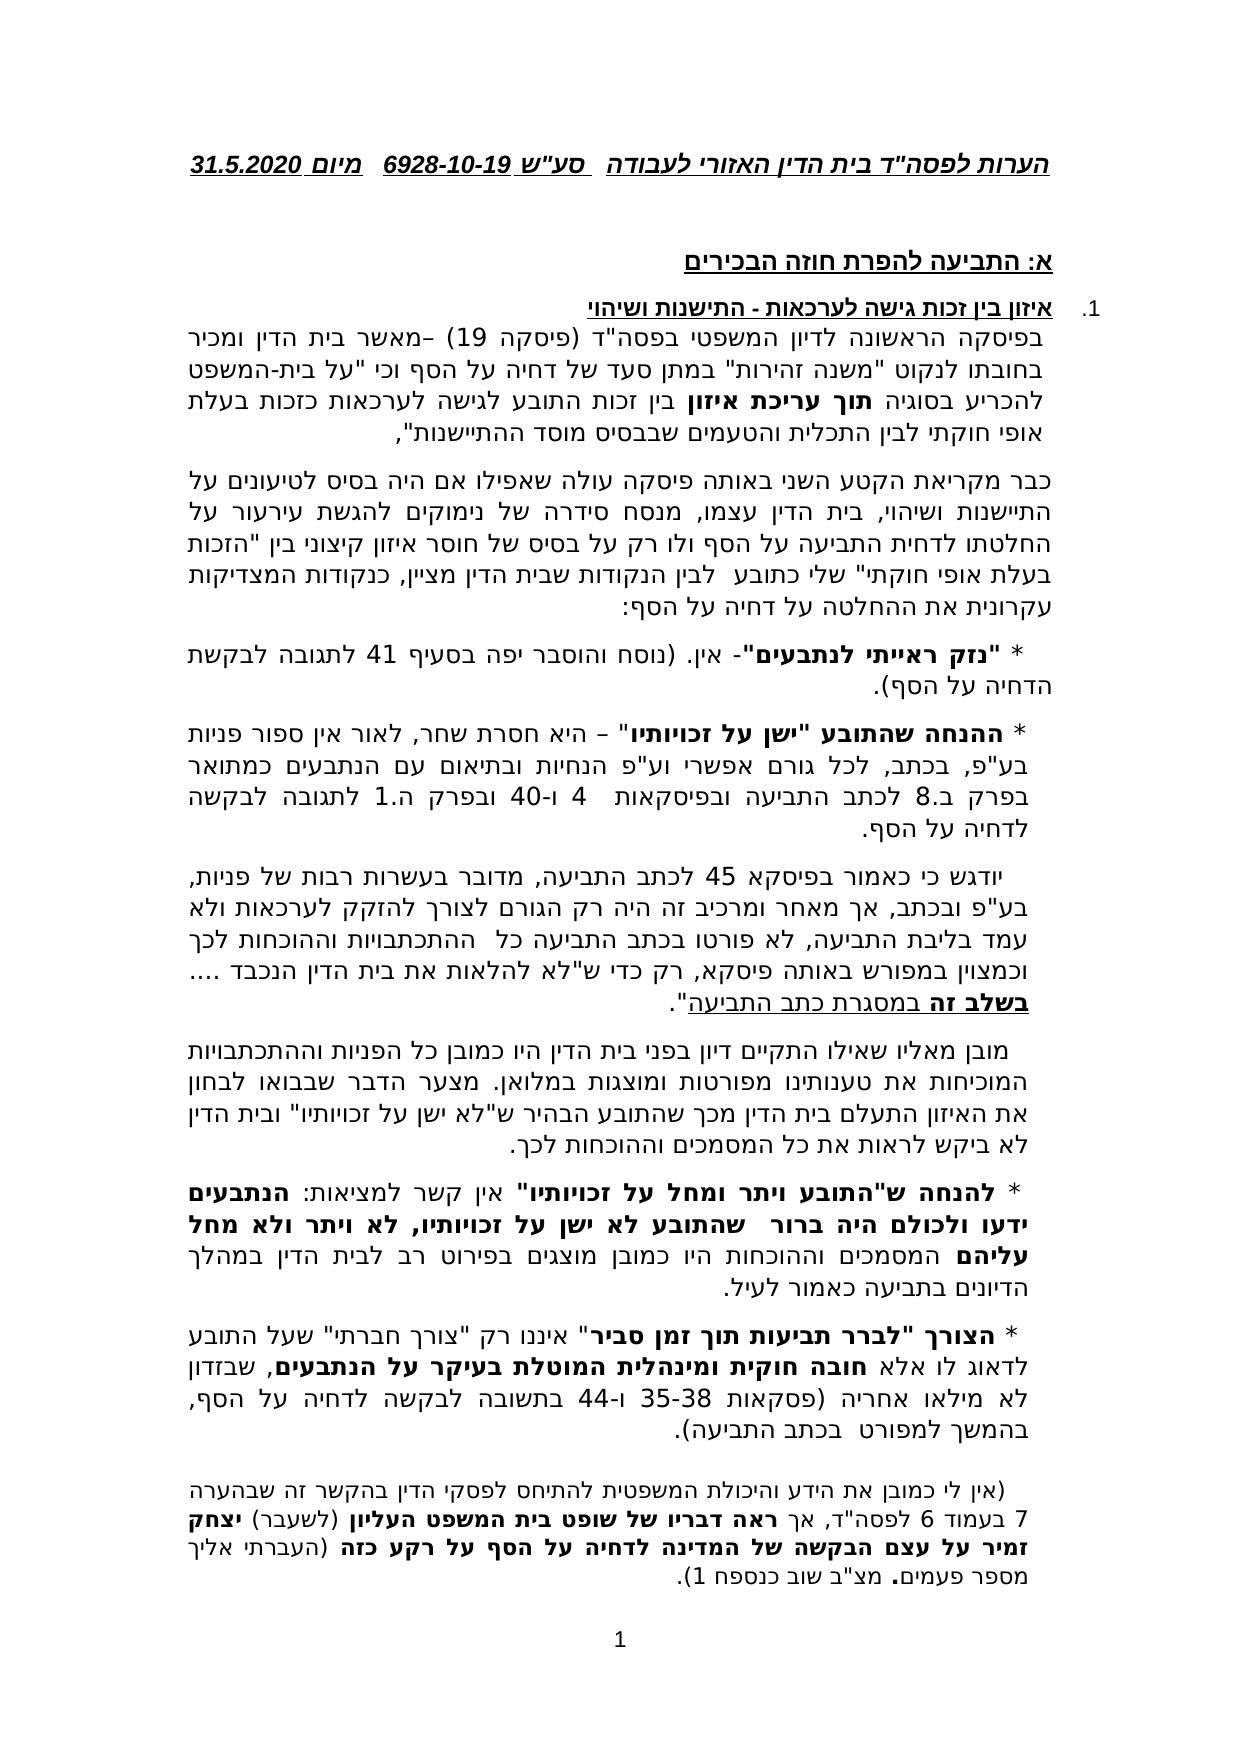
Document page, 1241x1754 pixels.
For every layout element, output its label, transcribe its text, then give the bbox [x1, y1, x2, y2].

text * הצורך "לברר תביעות תוך זמן סביר" איננו רק "צורך חברתי" שעל התובע לדאוג לו אלא חובה חוקית ומינהלית המוטלת בעיקר על הנתבעים, שבזדון לא מילאו אחריה (פסקאות 35-38 ו-44 בתשובה לבקשה לדחיה על הסף, בהמשך למפורט בכתב התביעה). [187, 1321, 1053, 1444]
list בפיסקה הראשונה לדיון המשפטי בפסה"ד (פיסקה 19) –מאשר בית הדין ומכיר בחובתו לנקוט "משנה זהירות" במתן סעד של דחיה על הסף וכי "על בית-המשפט להכריע בסוגיה תוך עריכת איזון בין זכות התובע לגישה לערכאות כזכות בעלת אופי חוקתי לבין התכלית והטעמים שבבסיס מוסד ההתיישנות", [187, 323, 1044, 447]
text כבר מקריאת הקטע השני באותה פיסקה עולה שאפילו אם היה בסיס לטיעונים על התיישנות ושיהוי, בית הדין עצמו, מנסח סידרה של נימוקים להגשת עירעור על החלטתו לדחית התביעה על הסף ולו רק על בסיס של חוסר איזון קיצוני בין "הזכות בעלת אופי חוקתי" שלי כתובע לבין הנקודות שבית הדין מציין, כנקודות המצדיקות עקרונית את ההחלטה על דחיה על הסף: [187, 466, 1053, 621]
text * להנחה ש"התובע ויתר ומחל על זכויותיו" אין קשר למציאות: הנתבעים ידעו ולכולם היה ברור שהתובע לא ישן על זכויותיו, לא ויתר ולא מחל עליהם המסמכים וההוכחות היו כמובן מוצגים בפירוט רב לבית הדין במהלך הדיונים בתביעה כאמור לעיל. [187, 1178, 1044, 1302]
text * "נזק ראייתי לנתבעים"- אין. (נוסח והוסבר יפה בסעיף 41 לתגובה לבקשת הדחיה על הסף). [187, 640, 1053, 701]
text א: התביעה להפרת חוזה הבכירים [187, 247, 1053, 276]
text * ההנחה שהתובע "ישן על זכויותיו" – היא חסרת שחר, לאור אין ספור פניות בע"פ, בכתב, לכל גורם אפשרי וע"פ הנחיות ובתיאום עם הנתבעים כמתואר בפרק ב.8 לכתב התביעה ובפיסקאות 4 ו-40 ובפרק ה.1 לתגובה לבקשה לדחיה על הסף. [187, 719, 1053, 843]
text הערות לפסה"ד בית הדין האזורי לעבודה סע"ש 6928-10-19 מיום 31.5.2020 [187, 150, 1053, 179]
text מובן מאליו שאילו התקיים דיון בפני בית הדין היו כמובן כל הפניות וההתכתבויות המוכיחות את טענותינו מפורטות ומוצגות במלואן. מצער הדבר שבבואו לבחון את האיזון התעלם בית הדין מכך שהתובע הבהיר ש"לא ישן על זכויותיו" ובית הדין לא ביקש לראות את כל המסמכים וההוכחות לכך. [187, 1036, 1053, 1159]
text (אין לי כמובן את הידע והיכולת המשפטית להתיחס לפסקי הדין בהקשר זה שבהערה 7 בעמוד 6 לפסה"ד, אך ראה דבריו של שופט בית המשפט העליון (לשעבר) יצחק זמיר על עצם הבקשה של המדינה לדחיה על הסף על רקע כזה (העברתי אליך מספר פעמים. מצ"ב שוב כנספח 1). [187, 1477, 1053, 1590]
text יודגש כי כאמור בפיסקא 45 לכתב התביעה, מדובר בעשרות רבות של פניות, בע"פ ובכתב, אך מאחר ומרכיב זה היה רק הגורם לצורך להזקק לערכאות ולא עמד בליבת התביעה, לא פורטו בכתב התביעה כל ההתכתבויות וההוכחות לכך וכמצוין במפורש באותה פיסקא, רק כדי ש"לא להלאות את בית הדין הנכבד ....בשלב זה במסגרת כתב התביעה". [187, 862, 1053, 1017]
list איזון בין זכות גישה לערכאות - התישנות ושיהוי [187, 295, 1081, 321]
